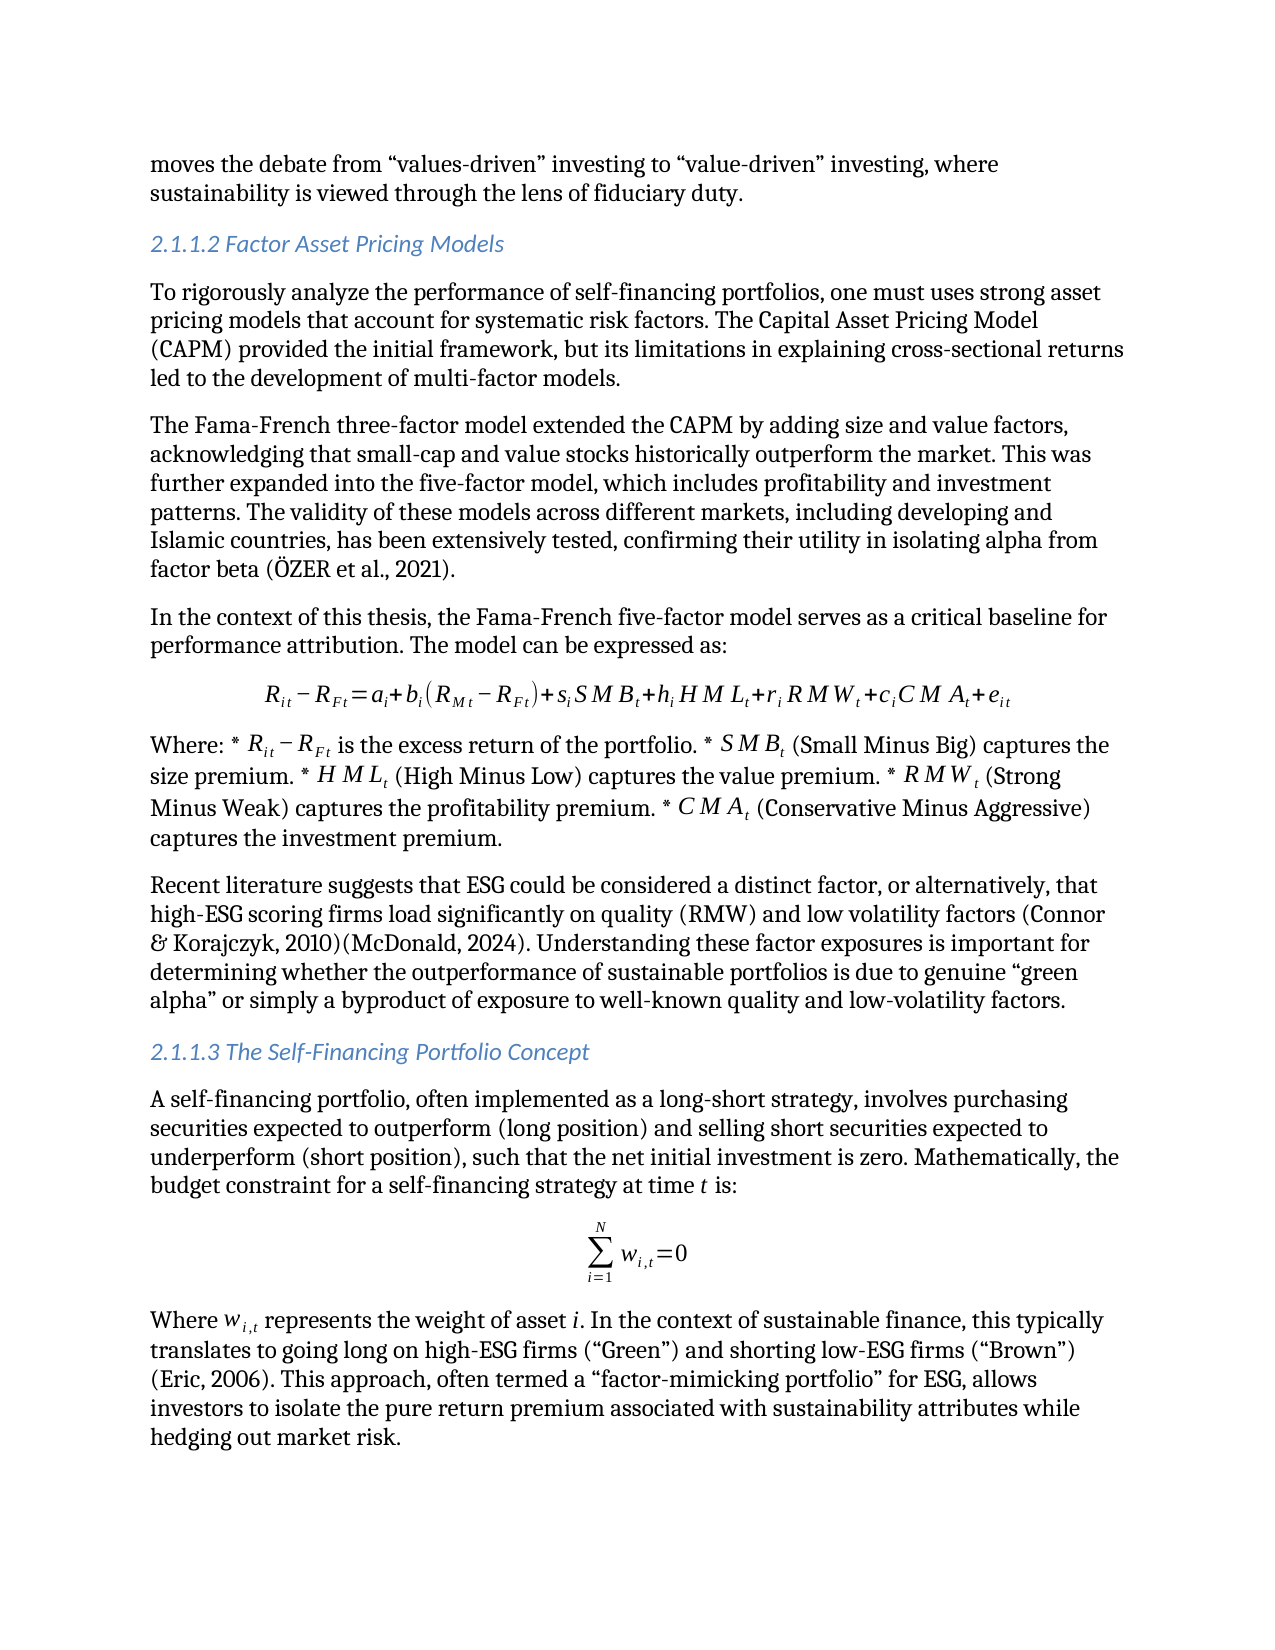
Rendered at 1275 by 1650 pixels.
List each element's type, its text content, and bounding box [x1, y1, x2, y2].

text To rigorously analyze the performance of self-financing portfolios, one must uses strong asset pricing models that account for systematic risk factors. The Capital Asset Pricing Model (CAPM) provided the initial framework, but its limitations in explaining cross-sectional returns led to the development of multi-factor models. [150, 278, 1125, 393]
text Where: * is the excess return of the portfolio. * (Small Minus Big) captures the size premium. * (High Minus Low) captures the value premium. * (Strong Minus Weak) captures the profitability premium. * (Conservative Minus Aggressive) captures the investment premium. [150, 729, 1125, 852]
text A self-financing portfolio, often implemented as a long-short strategy, involves purchasing securities expected to outperform (long position) and selling short securities expected to underperform (short position), such that the net initial investment is zero. Mathematically, the budget constraint for a self-financing strategy at time is: [150, 1085, 1125, 1200]
text Recent literature suggests that ESG could be considered a distinct factor, or alternatively, that high-ESG scoring firms load significantly on quality (RMW) and low volatility factors (Connor & Korajczyk, 2010)(McDonald, 2024). Understanding these factor exposures is important for determining whether the outperformance of sustainable portfolios is due to genuine “green alpha” or simply a byproduct of exposure to well-known quality and low-volatility factors. [150, 871, 1125, 1015]
subtitle 2.1.1.2 Factor Asset Pricing Models [150, 228, 1125, 259]
text The Fama-French three-factor model extended the CAPM by adding size and value factors, acknowledging that small-cap and value stocks historically outperform the market. This was further expanded into the five-factor model, which includes profitability and investment patterns. The validity of these models across different markets, including developing and Islamic countries, has been extensively tested, confirming their utility in isolating alpha from factor beta (ÖZER et al., 2021). [150, 411, 1125, 584]
text In the context of this thesis, the Fama-French five-factor model serves as a critical baseline for performance attribution. The model can be expressed as: [150, 603, 1125, 660]
text Where represents the weight of asset . In the context of sustainable finance, this typically translates to going long on high-ESG firms (“Green”) and shorting low-ESG firms (“Brown”) (Eric, 2006). This approach, often termed a “factor-mimicking portfolio” for ESG, allows investors to isolate the pure return premium associated with sustainability attributes while hedging out market risk. [150, 1305, 1125, 1451]
subtitle 2.1.1.3 The Self-Financing Portfolio Concept [150, 1036, 1125, 1066]
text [150, 150, 1125, 207]
